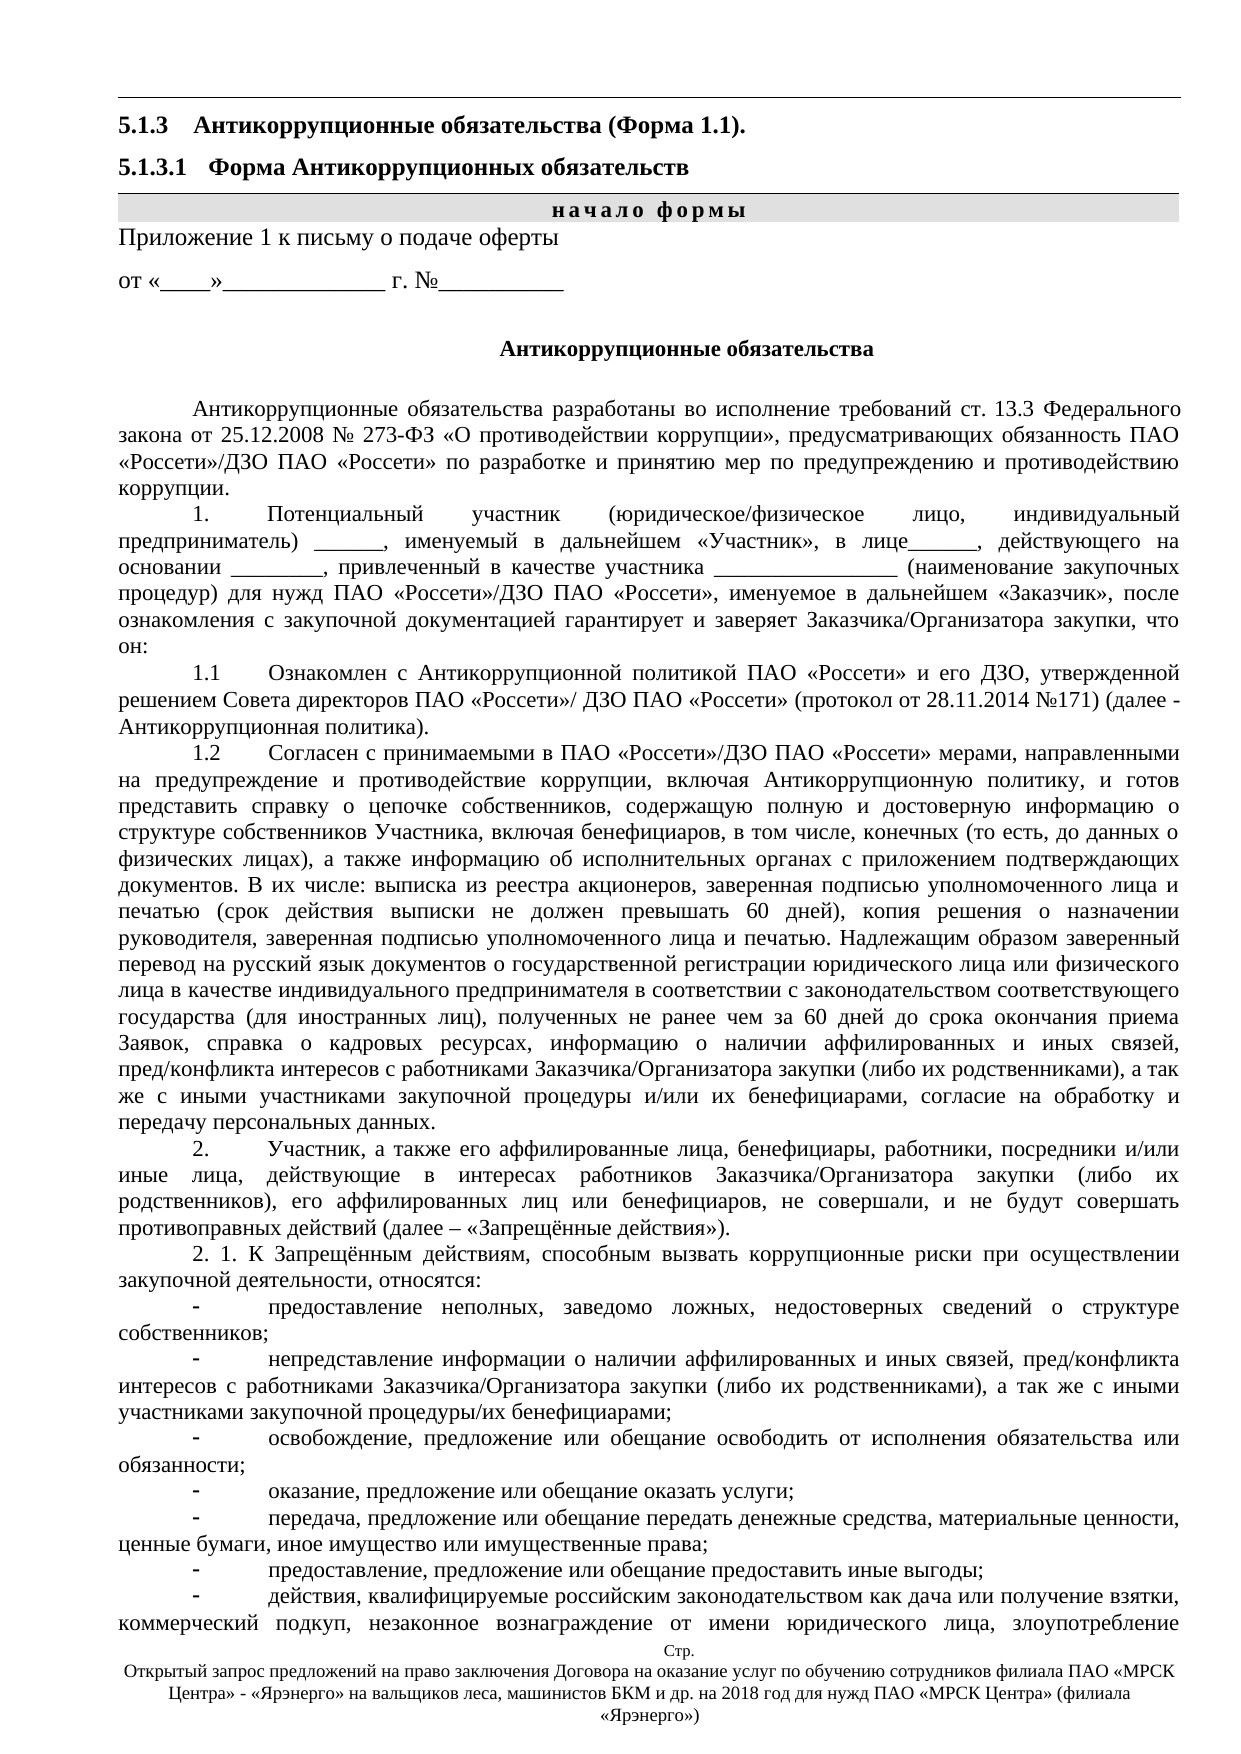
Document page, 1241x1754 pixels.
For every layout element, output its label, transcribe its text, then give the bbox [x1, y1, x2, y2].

text Антикоррупционные обязательства разработаны во исполнение требований ст. 13.3 Федерального закона от 25.12.2008 № 273-ФЗ «О противодействии коррупции», предусматривающих обязанность ПАО «Россети»/ДЗО ПАО «Россети» по разработке и принятию мер по предупреждению и противодействию коррупции. [118, 395, 1181, 500]
text от «____»_____________ г. №__________ [118, 266, 1181, 294]
text 2. 1. К Запрещённым действиям, способным вызвать коррупционные риски при осуществлении закупочной деятельности, относятся: [118, 1240, 1181, 1293]
list Потенциальный участник (юридическое/физическое лицо, индивидуальный предприниматель) ______, именуемый в дальнейшем «Участник», в лице______, действующего на основании ________, привлеченный в качестве участника ________________ (наименование закупочных процедур) для нужд ПАО «Россети»/ДЗО ПАО «Россети», именуемое в дальнейшем «Заказчик», после ознакомления с закупочной документацией гарантирует и заверяет Заказчика/Организатора закупки, что он: [118, 500, 1181, 658]
text Антикоррупционные обязательства [118, 335, 1181, 361]
list оказание, предложение или обещание оказать услуги; [118, 1477, 1181, 1503]
text Приложение 1 к письму о подаче оферты [118, 222, 1181, 251]
text 1.1 Ознакомлен с Антикоррупционной политикой ПАО «Россети» и его ДЗО, утвержденной решением Совета директоров ПАО «Россети»/ ДЗО ПАО «Россети» (протокол от 28.11.2014 №171) (далее - Антикоррупционная политика). [118, 658, 1181, 739]
list освобождение, предложение или обещание освободить от исполнения обязательства или обязанности; [118, 1424, 1181, 1477]
list передача, предложение или обещание передать денежные средства, материальные ценности, ценные бумаги, иное имущество или имущественные права; [118, 1503, 1181, 1556]
list Участник, а также его аффилированные лица, бенефициары, работники, посредники и/или иные лица, действующие в интересах работников Заказчика/Организатора закупки (либо их родственников), его аффилированных лиц или бенефициаров, не совершали, и не будут совершать противоправных действий (далее – «Запрещённые действия»). [118, 1134, 1181, 1240]
list предоставление неполных, заведомо ложных, недостоверных сведений о структуре собственников; [118, 1293, 1181, 1345]
subtitle Форма Антикоррупционных обязательств [118, 152, 1181, 181]
subtitle Антикоррупционные обязательства (Форма 1.1). [118, 111, 1181, 139]
list непредставление информации о наличии аффилированных и иных связей, пред/конфликта интересов с работниками Заказчика/Организатора закупки (либо их родственниками), а так же с иными участниками закупочной процедуры/их бенефициарами; [118, 1345, 1181, 1424]
list предоставление, предложение или обещание предоставить иные выгоды; [118, 1556, 1181, 1583]
text начало формы [118, 194, 1179, 222]
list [118, 1583, 1181, 1635]
list Согласен с принимаемыми в ПАО «Россети»/ДЗО ПАО «Россети» мерами, направленными на предупреждение и противодействие коррупции, включая Антикоррупционную политику, и готов представить справку о цепочке собственников, содержащую полную и достоверную информацию о структуре собственников Участника, включая бенефициаров, в том числе, конечных (то есть, до данных о физических лицах), а также информацию об исполнительных органах с приложением подтверждающих документов. В их числе: выписка из реестра акционеров, заверенная подписью уполномоченного лица и печатью (срок действия выписки не должен превышать 60 дней), копия решения о назначении руководителя, заверенная подписью уполномоченного лица и печатью. Надлежащим образом заверенный перевод на русский язык документов о государственной регистрации юридического лица или физического лица в качестве индивидуального предпринимателя в соответствии с законодательством соответствующего государства (для иностранных лиц), полученных не ранее чем за 60 дней до срока окончания приема Заявок, справка о кадровых ресурсах, информацию о наличии аффилированных и иных связей, пред/конфликта интересов с работниками Заказчика/Организатора закупки (либо их родственниками), а так же с иными участниками закупочной процедуры и/или их бенефициарами, согласие на обработку и передачу персональных данных. [118, 739, 1181, 1134]
